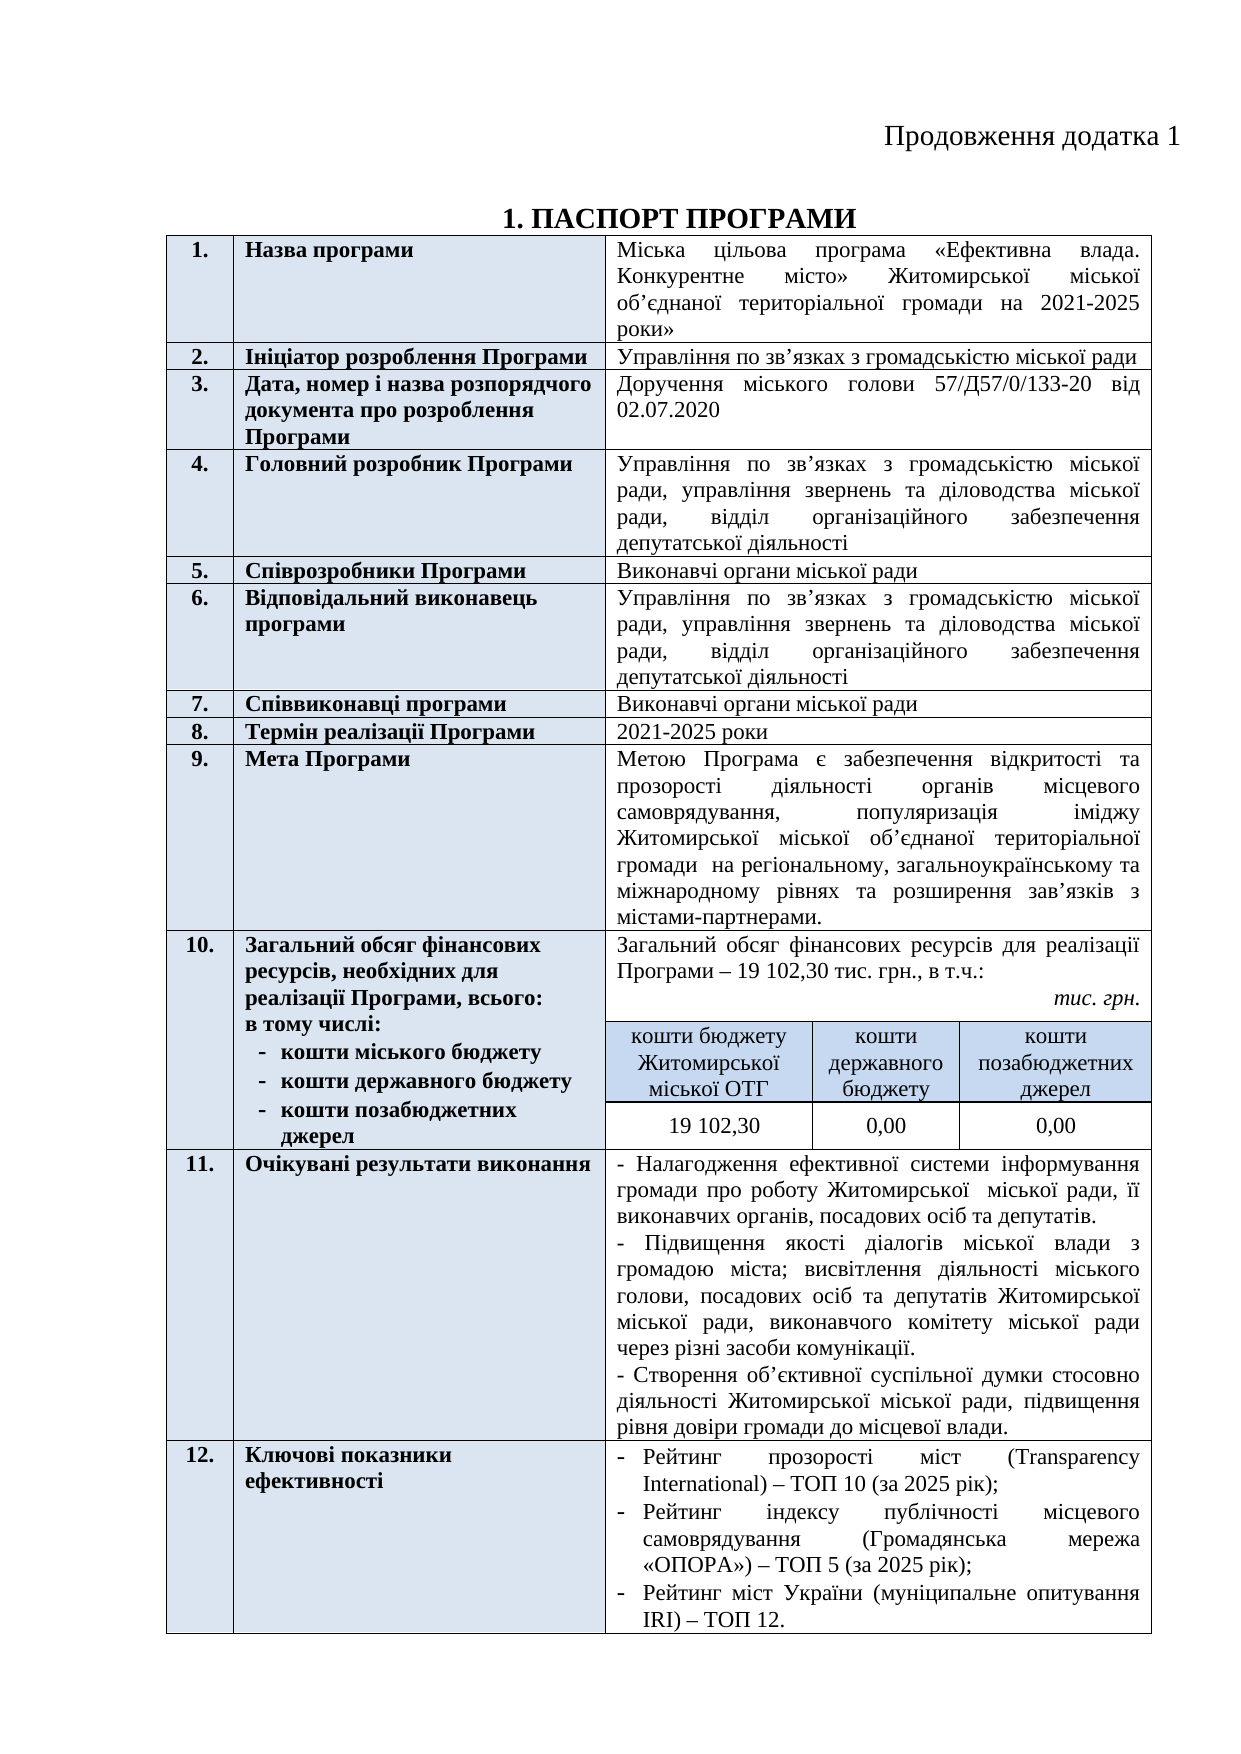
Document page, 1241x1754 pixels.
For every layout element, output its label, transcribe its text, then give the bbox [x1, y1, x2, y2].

table_cell 11. [167, 1150, 233, 1440]
table_cell 2021-2025 роки [606, 718, 1151, 744]
table_cell Управління по зв’язках з громадськістю міської ради, управління звернень та діловодства міської ради, відділ організаційного забезпечення депутатської діяльності [606, 584, 1151, 689]
table_header Міська цільова програма «Ефективна влада. Конкурентне місто» Житомирської міської об’єднаної територіальної громади на 2021-2025 роки» [606, 236, 1151, 342]
table_cell Виконавчі органи міської ради [606, 691, 1151, 717]
subtitle 1. ПАСПОРТ ПРОГРАМИ [177, 202, 1181, 235]
text Продовження додатка 1 [177, 118, 1181, 152]
table_cell 9. [167, 745, 233, 930]
table_cell 10. [167, 931, 233, 1149]
table_cell 4. [167, 450, 233, 556]
table_cell Ключові показники ефективності [234, 1441, 605, 1632]
table_cell 0,00 [960, 1103, 1151, 1149]
table_cell Рейтинг прозорості міст (Transparency International) – ТОП 10 (за 2025 рік); Рейтинг індексу публічності місцевого самоврядування (Громадянська мережа «ОПОРА») – ТОП 5 (за 2025 рік); Рейтинг міст України (муніципальне опитування IRI) – ТОП 12. [606, 1441, 1151, 1632]
table_header 1. [167, 236, 233, 342]
table_cell Дата, номер і назва розпорядчого документа про розроблення Програми [234, 370, 605, 449]
table_cell Співрозробники Програми [234, 557, 605, 583]
table_cell Відповідальний виконавець програми [234, 584, 605, 689]
table_cell 0,00 [813, 1103, 959, 1149]
table_cell 6. [167, 584, 233, 689]
table_cell кошти бюджету Житомирської міської ОТГ [606, 1022, 812, 1101]
table_cell 2. [167, 343, 233, 369]
table_cell Управління по зв’язках з громадськістю міської ради [606, 343, 1151, 369]
table_cell Загальний обсяг фінансових ресурсів для реалізації Програми – 19 102,30 тис. грн., в т.ч.: тис. грн. [606, 931, 1151, 1021]
table_cell кошти державного бюджету [813, 1022, 959, 1101]
table_cell - Налагодження ефективної системи інформування громади про роботу Житомирської міської ради, її виконавчих органів, посадових осіб та депутатів. - Підвищення якості діалогів міської влади з громадою міста; висвітлення діяльності міського голови, посадових осіб та депутатів Житомирської міської ради, виконавчого комітету міської ради через різні засоби комунікації. - Створення об’єктивної суспільної думки стосовно діяльності Житомирської міської ради, підвищення рівня довіри громади до місцевої влади. [606, 1150, 1151, 1440]
table_cell 3. [167, 370, 233, 449]
table_cell Загальний обсяг фінансових ресурсів, необхідних для реалізації Програми, всього: в тому числі: кошти міського бюджету кошти державного бюджету кошти позабюджетних джерел [234, 931, 605, 1149]
table_cell Очікувані результати виконання [234, 1150, 605, 1440]
table_cell Метою Програма є забезпечення відкритості та прозорості діяльності органів місцевого самоврядування, популяризація іміджу Житомирської міської об’єднаної територіальної громади на регіональному, загальноукраїнському та міжнародному рівнях та розширення зав’язків з містами-партнерами. [606, 745, 1151, 930]
table_cell Виконавчі органи міської ради [606, 557, 1151, 583]
table_cell 12. [167, 1441, 233, 1632]
table_cell Мета Програми [234, 745, 605, 930]
table_cell Термін реалізації Програми [234, 718, 605, 744]
table_cell 7. [167, 691, 233, 717]
table_cell Головний розробник Програми [234, 450, 605, 556]
table_cell 5. [167, 557, 233, 583]
table_cell 8. [167, 718, 233, 744]
table_header Назва програми [234, 236, 605, 342]
table_cell Доручення міського голови 57/Д57/0/133-20 від 02.07.2020 [606, 370, 1151, 449]
table_cell кошти позабюджетних джерел [960, 1022, 1151, 1101]
table_cell Ініціатор розроблення Програми [234, 343, 605, 369]
table_cell 19 102,30 [606, 1103, 812, 1149]
table_cell Управління по зв’язках з громадськістю міської ради, управління звернень та діловодства міської ради, відділ організаційного забезпечення депутатської діяльності [606, 450, 1151, 556]
table_cell Співвиконавці програми [234, 691, 605, 717]
